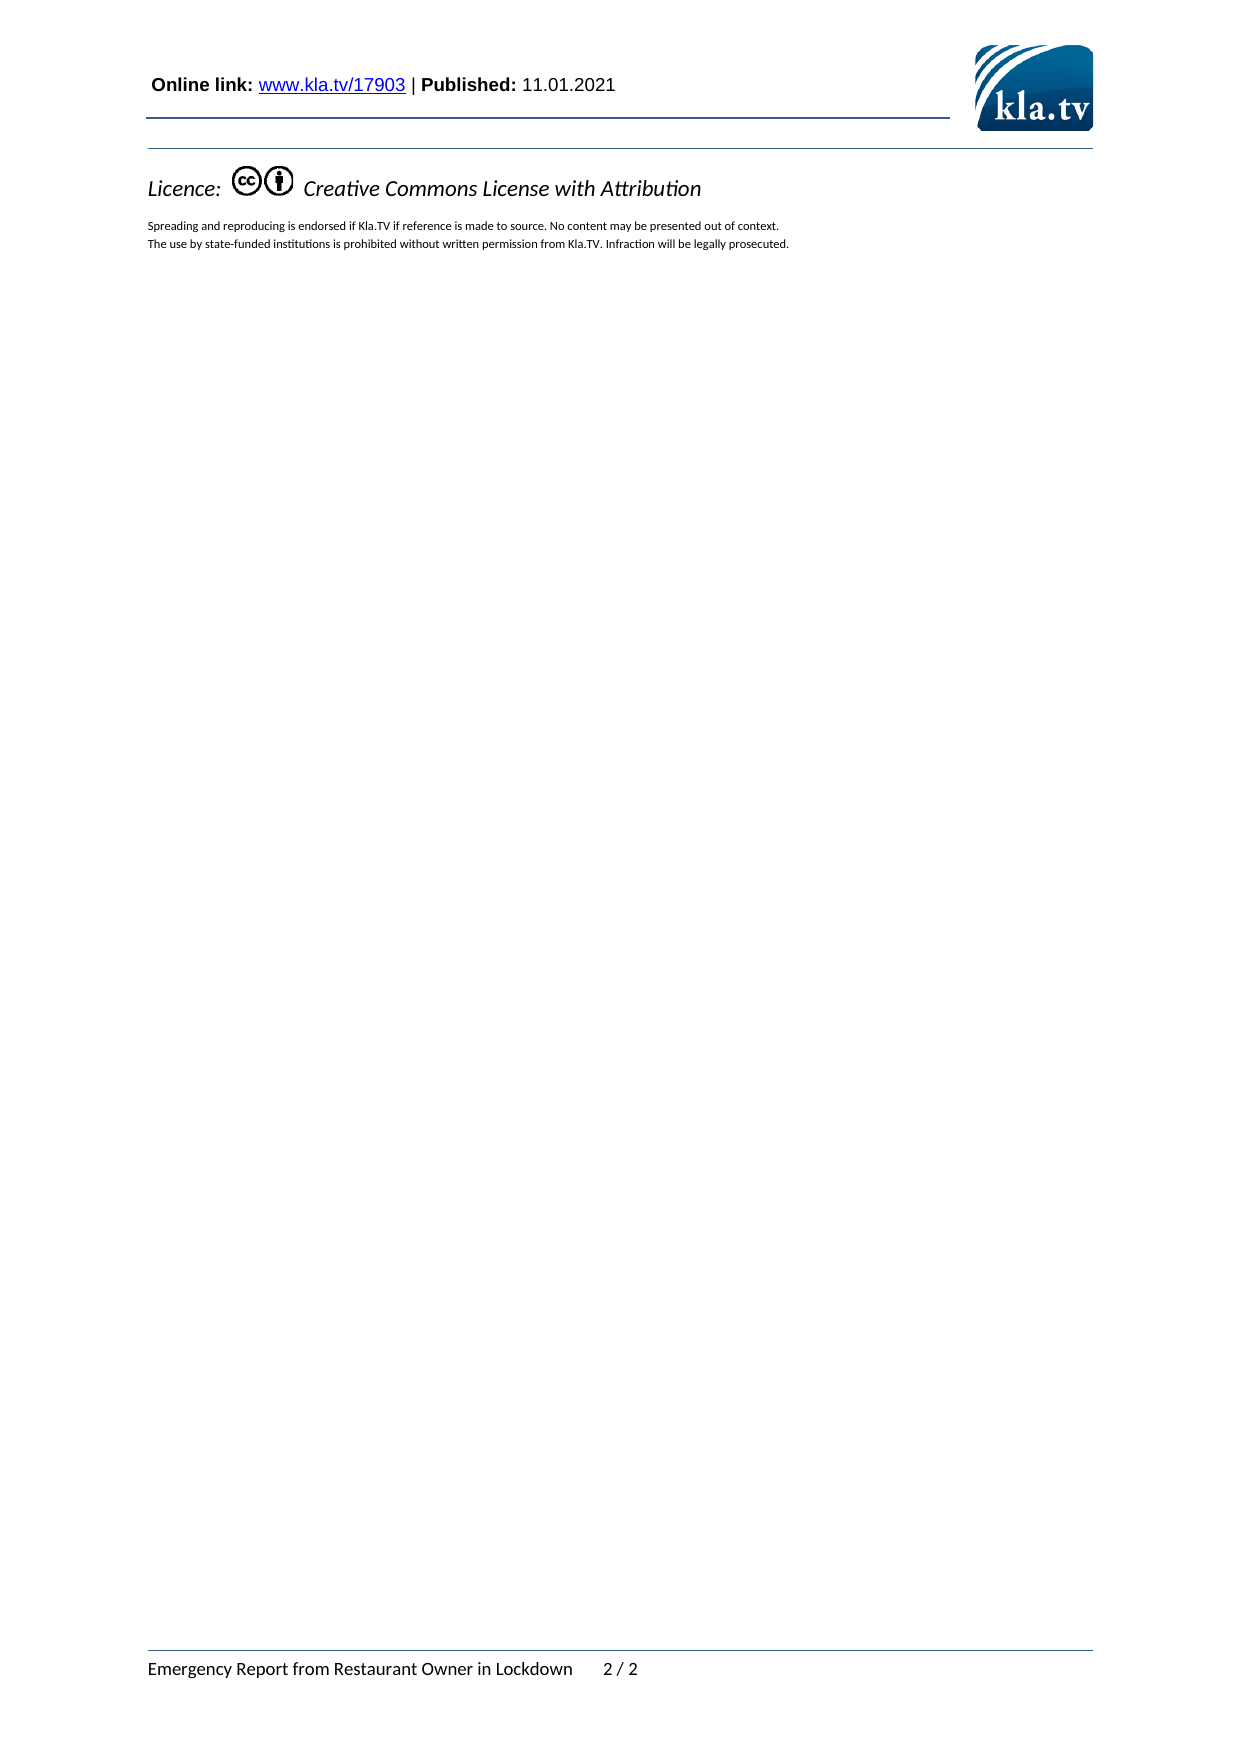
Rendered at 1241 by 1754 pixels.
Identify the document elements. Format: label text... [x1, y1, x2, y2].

text Spreading and reproducing is endorsed if Kla.TV if reference is made to source. No content may be presented out of context. The use by state-funded institutions is prohibited without written permission from Kla.TV. Infraction will be legally prosecuted. [148, 218, 1093, 251]
text Licence: Creative Commons License with Attribution [148, 149, 1093, 202]
